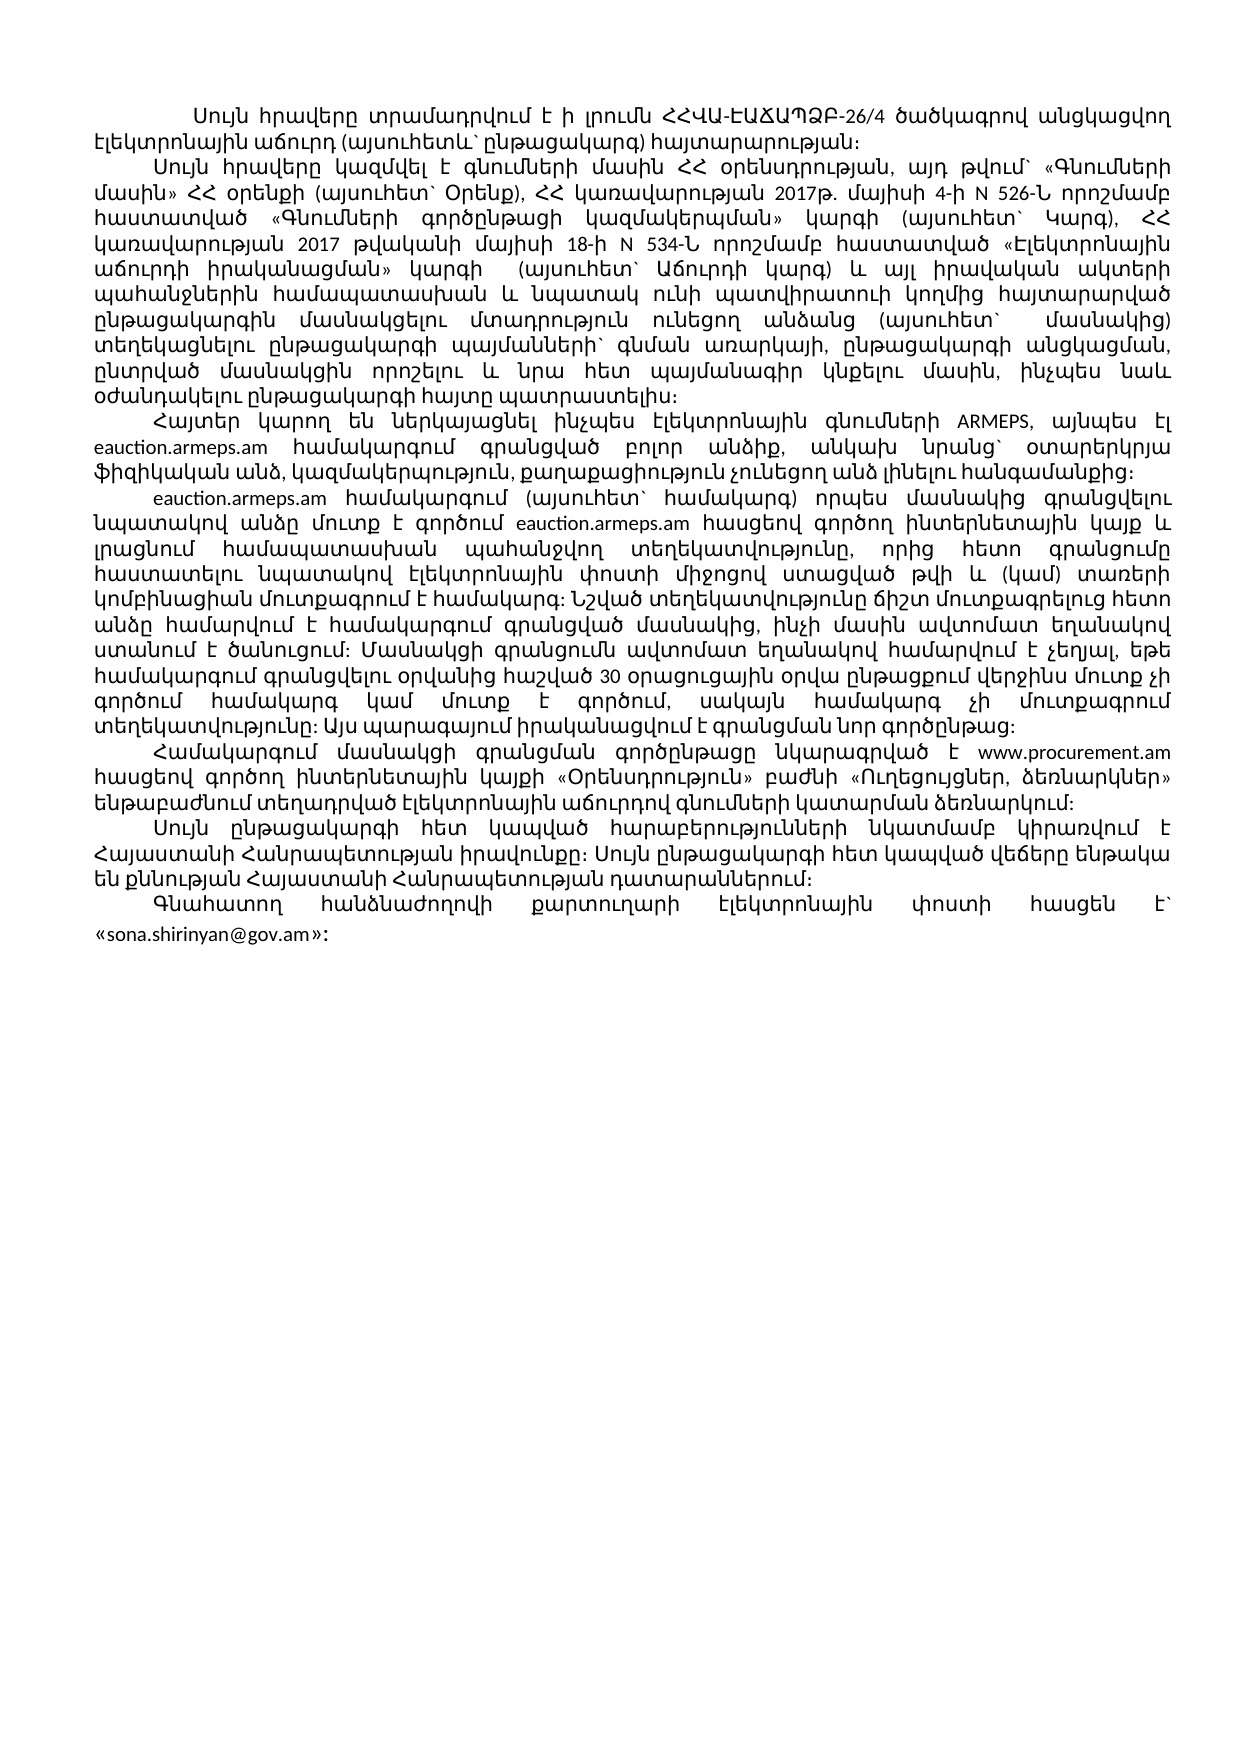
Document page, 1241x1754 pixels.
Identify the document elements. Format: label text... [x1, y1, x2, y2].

text Համակարգում մասնակցի գրանցման գործընթացը նկարագրված է www.procurement.am հասցեով գործող ինտերնետային կայքի «Օրենսդրություն» բաժնի «Ուղեցույցներ, ձեռնարկներ» ենթաբաժնում տեղադրված էլեկտրոնային աճուրդով գնումների կատարման ձեռնարկում: [94, 739, 1171, 815]
text Սույն հրավերը կազմվել է գնումների մասին ՀՀ օրենսդրության, այդ թվում` «Գնումների մասին» ՀՀ օրենքի (այսուհետ` Օրենք), ՀՀ կառավարության 2017թ. մայիսի 4-ի N 526-Ն որոշմամբ հաստատված «Գնումների գործընթացի կազմակերպման» կարգի (այսուհետ` Կարգ), ՀՀ կառավարության 2017 թվականի մայիսի 18-ի N 534-Ն որոշմամբ հաստատված «Էլեկտրոնային աճուրդի իրականացման» կարգի (այսուհետ` Աճուրդի կարգ) և այլ իրավական ակտերի պահանջներին համապատասխան և նպատակ ունի պատվիրատուի կողմից հայտարարված ընթացակարգին մասնակցելու մտադրություն ունեցող անձանց (այսուհետ` մասնակից) տեղեկացնելու ընթացակարգի պայմանների` գնման առարկայի, ընթացակարգի անցկացման, ընտրված մասնակցին որոշելու և նրա հետ պայմանագիր կնքելու մասին, ինչպես նաև օժանդակելու ընթացակարգի հայտը պատրաստելիս։ [94, 154, 1171, 409]
text Սույն ընթացակարգի հետ կապված հարաբերությունների նկատմամբ կիրառվում է Հայաստանի Հանրապետության իրավունքը։ Սույն ընթացակարգի հետ կապված վեճերը ենթակա են քննության Հայաստանի Հանրապետության դատարաններում։ [94, 815, 1171, 892]
text Սույն հրավերը տրամադրվում է ի լրումն ՀՀՎԱ-ԷԱՃԱՊՁԲ-26/4 ծածկագրով անցկացվող էլեկտրոնային աճուրդ (այսուհետև` ընթացակարգ) հայտարարության։ [94, 104, 1171, 154]
text eauction.armeps.am համակարգում (այսուհետ` համակարգ) որպես մասնակից գրանցվելու նպատակով անձը մուտք է գործում eauction.armeps.am հասցեով գործող ինտերնետային կայք և լրացնում համապատասխան պահանջվող տեղեկատվությունը, որից հետո գրանցումը հաստատելու նպատակով էլեկտրոնային փոստի միջոցով ստացված թվի և (կամ) տառերի կոմբինացիան մուտքագրում է համակարգ: Նշված տեղեկատվությունը ճիշտ մուտքագրելուց հետո անձը համարվում է համակարգում գրանցված մասնակից, ինչի մասին ավտոմատ եղանակով ստանում է ծանուցում: Մասնակցի գրանցումն ավտոմատ եղանակով համարվում է չեղյալ, եթե համակարգում գրանցվելու օրվանից հաշված 30 օրացուցային օրվա ընթացքում վերջինս մուտք չի գործում համակարգ կամ մուտք է գործում, սակայն համակարգ չի մուտքագրում տեղեկատվությունը: Այս պարագայում իրականացվում է գրանցման նոր գործընթաց: [94, 485, 1171, 739]
text Գնահատող հանձնաժողովի քարտուղարի էլեկտրոնային փոստի հասցեն է` «sona.shirinyan@gov.am»: [94, 892, 1171, 948]
text Հայտեր կարող են ներկայացնել ինչպես էլեկտրոնային գնումների ARMEPS, այնպես էլ eauction.armeps.am համակարգում գրանցված բոլոր անձիք, անկախ նրանց` օտարերկրյա ֆիզիկական անձ, կազմակերպություն, քաղաքացիություն չունեցող անձ լինելու հանգամանքից։ [94, 409, 1171, 485]
